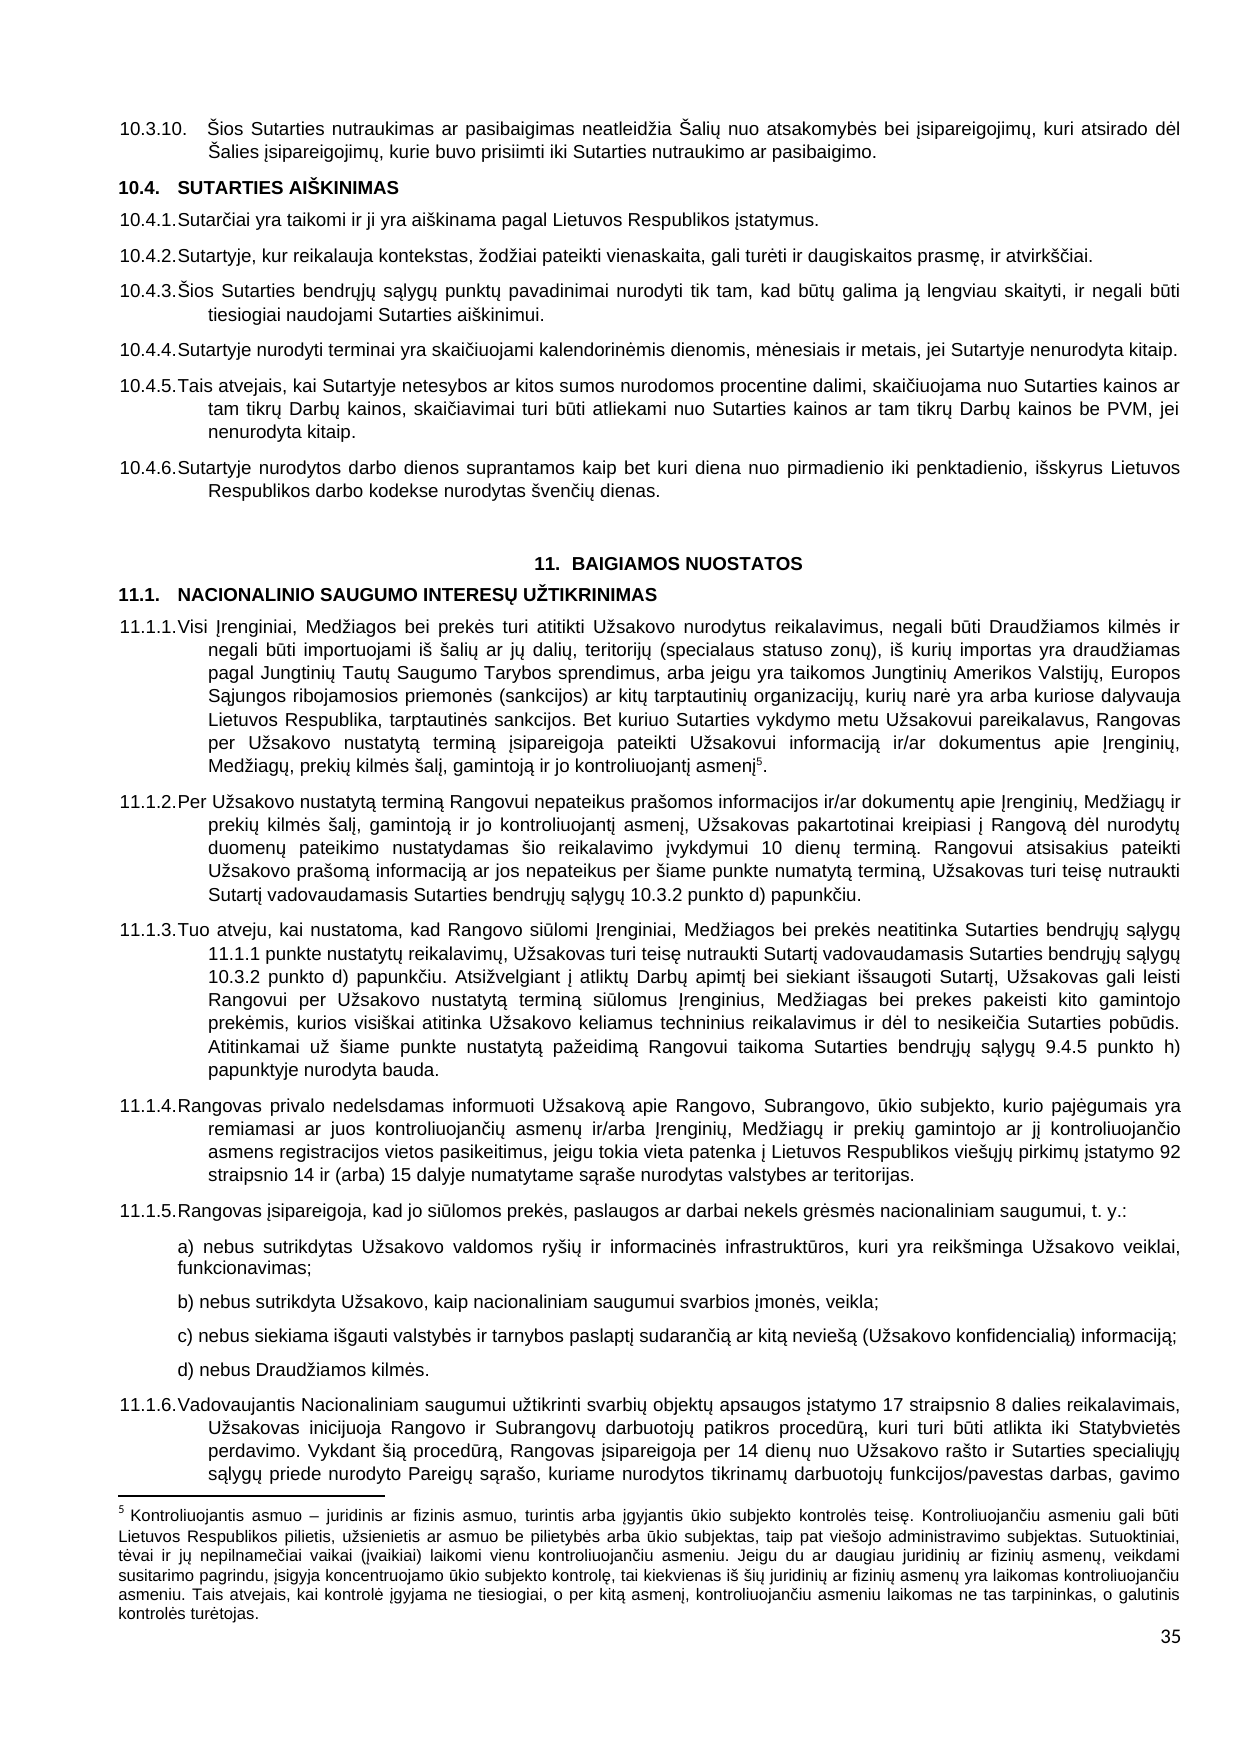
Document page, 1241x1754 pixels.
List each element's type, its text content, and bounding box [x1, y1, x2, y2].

list Per Užsakovo nustatytą terminą Rangovui nepateikus prašomos informacijos ir/ar dokumentų apie Įrenginių, Medžiagų ir prekių kilmės šalį, gamintoją ir jo kontroliuojantį asmenį, Užsakovas pakartotinai kreipiasi į Rangovą dėl nurodytų duomenų pateikimo nustatydamas šio reikalavimo įvykdymui 10 dienų terminą. Rangovui atsisakius pateikti Užsakovo prašomą informaciją ar jos nepateikus per šiame punkte numatytą terminą, Užsakovas turi teisę nutraukti Sutartį vadovaudamasis Sutarties bendrųjų sąlygų 10.3.2 punkto d) papunkčiu. [119, 791, 1181, 905]
list Tais atvejais, kai Sutartyje netesybos ar kitos sumos nurodomos procentine dalimi, skaičiuojama nuo Sutarties kainos ar tam tikrų Darbų kainos, skaičiavimai turi būti atliekami nuo Sutarties kainos ar tam tikrų Darbų kainos be PVM, jei nenurodyta kitaip. [119, 375, 1181, 443]
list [119, 1393, 1181, 1484]
subtitle Sutarties aiškinimas [118, 177, 1181, 199]
text d) nebus Draudžiamos kilmės. [177, 1359, 1181, 1381]
list Sutartyje nurodytos darbo dienos suprantamos kaip bet kuri diena nuo pirmadienio iki penktadienio, išskyrus Lietuvos Respublikos darbo kodekse nurodytas švenčių dienas. [119, 457, 1181, 502]
subtitle BAIGIAMOS NUOSTATOS [156, 552, 1181, 574]
subtitle Nacionalinio saugumo interesų užtikrinimas [118, 584, 1181, 606]
list Rangovas privalo nedelsdamas informuoti Užsakovą apie Rangovo, Subrangovo, ūkio subjekto, kurio pajėgumais yra remiamasi ar juos kontroliuojančių asmenų ir/arba Įrenginių, Medžiagų ir prekių gamintojo ar jį kontroliuojančio asmens registracijos vietos pasikeitimus, jeigu tokia vieta patenka į Lietuvos Respublikos viešųjų pirkimų įstatymo 92 straipsnio 14 ir (arba) 15 dalyje numatytame sąraše nurodytas valstybes ar teritorijas. [119, 1094, 1181, 1186]
list Sutartyje nurodyti terminai yra skaičiuojami kalendorinėmis dienomis, mėnesiais ir metais, jei Sutartyje nenurodyta kitaip. [119, 339, 1181, 361]
text c) nebus siekiama išgauti valstybės ir tarnybos paslaptį sudarančią ar kitą neviešą (Užsakovo konfidencialią) informaciją; [177, 1325, 1181, 1347]
text a) nebus sutrikdytas Užsakovo valdomos ryšių ir informacinės infrastruktūros, kuri yra reikšminga Užsakovo veiklai, funkcionavimas; [177, 1236, 1181, 1279]
text b) nebus sutrikdyta Užsakovo, kaip nacionaliniam saugumui svarbios įmonės, veikla; [177, 1291, 1181, 1313]
list Sutartyje, kur reikalauja kontekstas, žodžiai pateikti vienaskaita, gali turėti ir daugiskaitos prasmę, ir atvirkščiai. [119, 244, 1181, 266]
list Šios Sutarties bendrųjų sąlygų punktų pavadinimai nurodyti tik tam, kad būtų galima ją lengviau skaityti, ir negali būti tiesiogiai naudojami Sutarties aiškinimui. [119, 280, 1181, 325]
list Šios Sutarties nutraukimas ar pasibaigimas neatleidžia Šalių nuo atsakomybės bei įsipareigojimų, kuri atsirado dėl Šalies įsipareigojimų, kurie buvo prisiimti iki Sutarties nutraukimo ar pasibaigimo. [119, 118, 1181, 163]
list Tuo atveju, kai nustatoma, kad Rangovo siūlomi Įrenginiai, Medžiagos bei prekės neatitinka Sutarties bendrųjų sąlygų 11.1.1 punkte nustatytų reikalavimų, Užsakovas turi teisę nutraukti Sutartį vadovaudamasis Sutarties bendrųjų sąlygų 10.3.2 punkto d) papunkčiu. Atsižvelgiant į atliktų Darbų apimtį bei siekiant išsaugoti Sutartį, Užsakovas gali leisti Rangovui per Užsakovo nustatytą terminą siūlomus Įrenginius, Medžiagas bei prekes pakeisti kito gamintojo prekėmis, kurios visiškai atitinka Užsakovo keliamus techninius reikalavimus ir dėl to nesikeičia Sutarties pobūdis. Atitinkamai už šiame punkte nustatytą pažeidimą Rangovui taikoma Sutarties bendrųjų sąlygų 9.4.5 punkto h) papunktyje nurodyta bauda. [119, 919, 1181, 1080]
list Sutarčiai yra taikomi ir ji yra aiškinama pagal Lietuvos Respublikos įstatymus. [119, 209, 1181, 230]
list Visi Įrenginiai, Medžiagos bei prekės turi atitikti Užsakovo nurodytus reikalavimus, negali būti Draudžiamos kilmės ir negali būti importuojami iš šalių ar jų dalių, teritorijų (specialaus statuso zonų), iš kurių importas yra draudžiamas pagal Jungtinių Tautų Saugumo Tarybos sprendimus, arba jeigu yra taikomos Jungtinių Amerikos Valstijų, Europos Sąjungos ribojamosios priemonės (sankcijos) ar kitų tarptautinių organizacijų, kurių narė yra arba kuriose dalyvauja Lietuvos Respublika, tarptautinės sankcijos. Bet kuriuo Sutarties vykdymo metu Užsakovui pareikalavus, Rangovas per Užsakovo nustatytą terminą įsipareigoja pateikti Užsakovui informaciją ir/ar dokumentus apie Įrenginių, Medžiagų, prekių kilmės šalį, gamintoją ir jo kontroliuojantį asmenį. [119, 616, 1181, 776]
list Rangovas įsipareigoja, kad jo siūlomos prekės, paslaugos ar darbai nekels grėsmės nacionaliniam saugumui, t. y.: [119, 1200, 1181, 1221]
